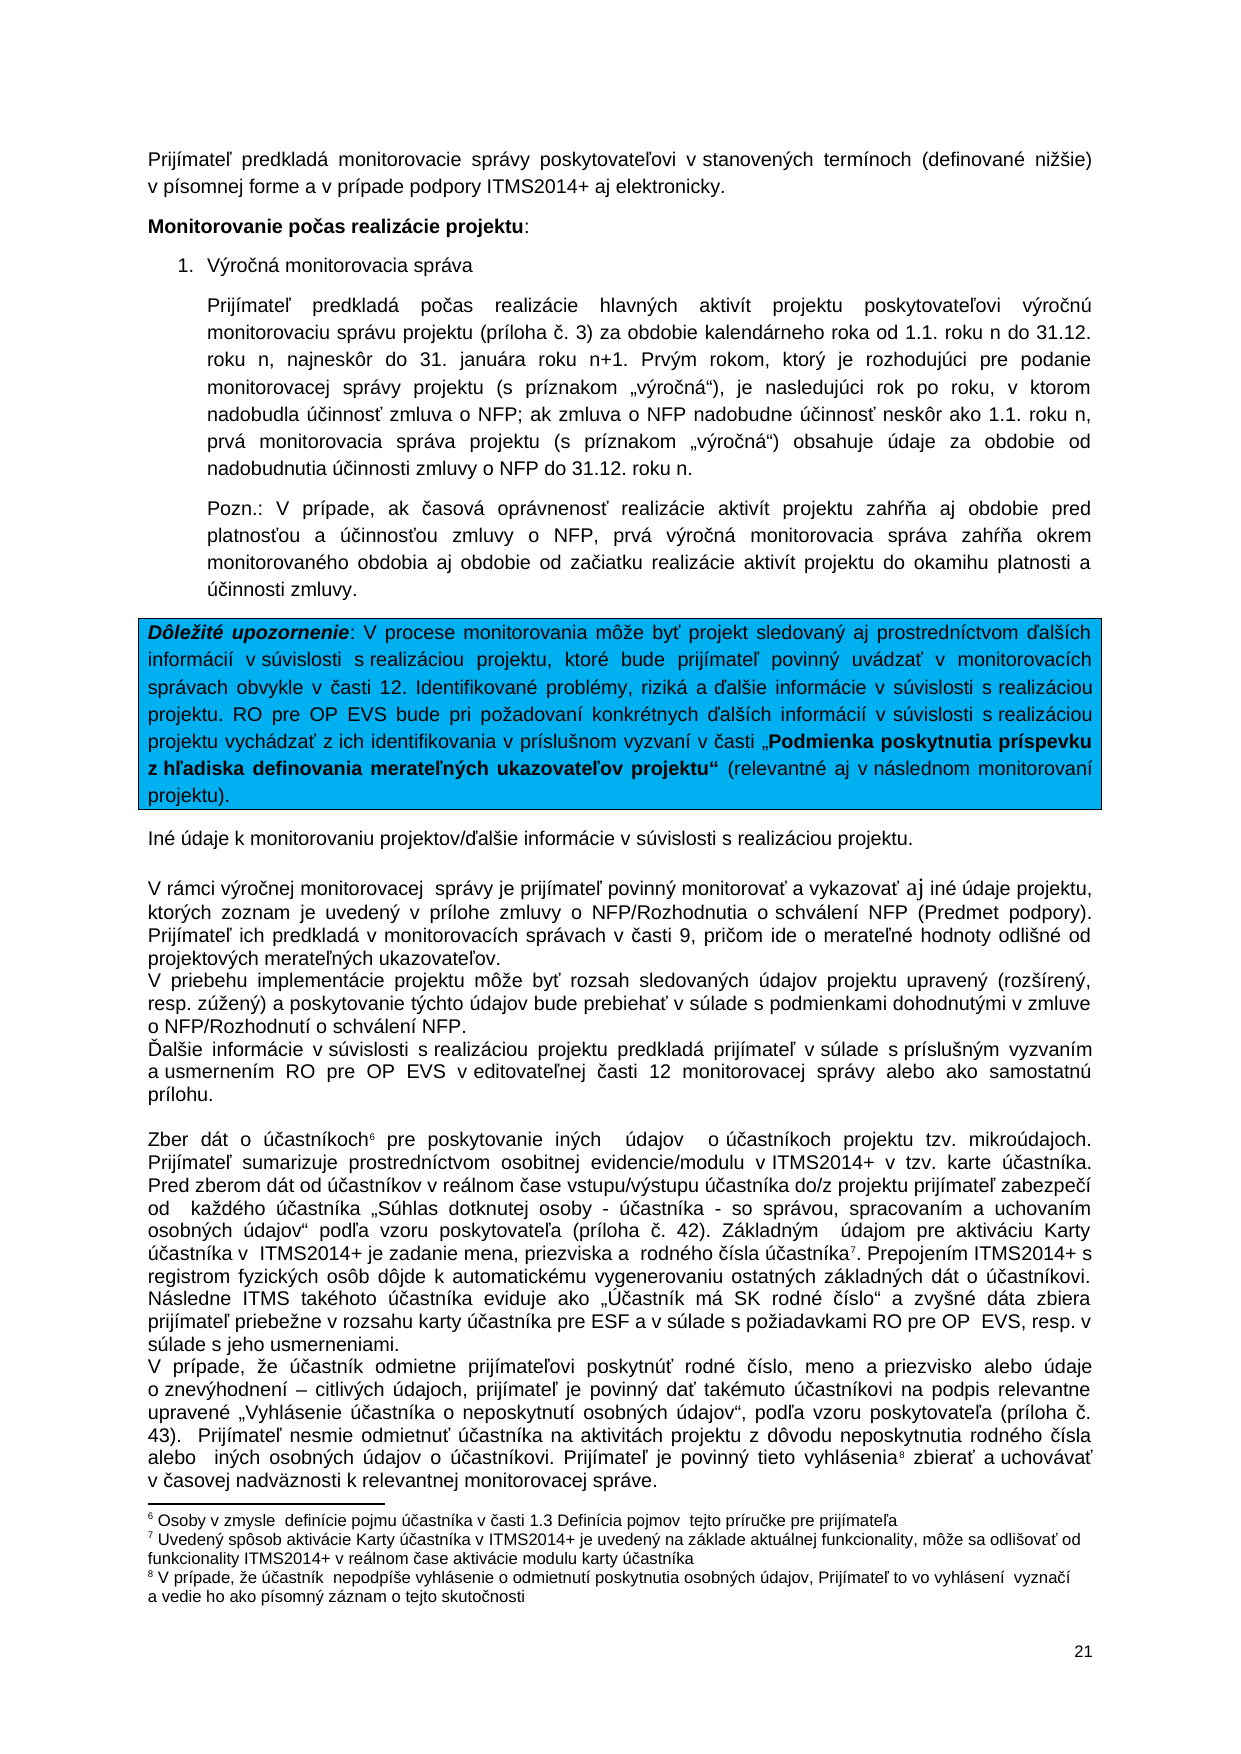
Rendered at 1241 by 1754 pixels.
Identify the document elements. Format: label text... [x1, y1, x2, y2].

text Iné údaje k monitorovaniu projektov/ďalšie informácie v súvislosti s realizáciou projektu. [148, 827, 1092, 850]
text Dôležité upozornenie: V procese monitorovania môže byť projekt sledovaný aj prostredníctvom ďalších informácií v súvislosti s realizáciou projektu, ktoré bude prijímateľ povinný uvádzať v monitorovacích správach obvykle v časti 12. Identifikované problémy, riziká a ďalšie informácie v súvislosti s realizáciou projektu. RO pre OP EVS bude pri požadovaní konkrétnych ďalších informácií v súvislosti s realizáciou projektu vychádzať z ich identifikovania v príslušnom vyzvaní v časti „Podmienka poskytnutia príspevku z hľadiska definovania merateľných ukazovateľov projektu“ (relevantné aj v následnom monitorovaní projektu). [139, 619, 1101, 809]
text V prípade, že účastník odmietne prijímateľovi poskytnúť rodné číslo, meno a priezvisko alebo údaje o znevýhodnení – citlivých údajoch, prijímateľ je povinný dať takémuto účastníkovi na podpis relevantne upravené „Vyhlásenie účastníka o neposkytnutí osobných údajov“, podľa vzoru poskytovateľa (príloha č. 43). Prijímateľ nesmie odmietnuť účastníka na aktivitách projektu z dôvodu neposkytnutia rodného čísla alebo iných osobných údajov o účastníkovi. Prijímateľ je povinný tieto vyhlásenia zbierať a uchovávať v časovej nadväznosti k relevantnej monitorovacej správe. [148, 1355, 1092, 1492]
text V priebehu implementácie projektu môže byť rozsah sledovaných údajov projektu upravený (rozšírený, resp. zúžený) a poskytovanie týchto údajov bude prebiehať v súlade s podmienkami dohodnutými v zmluve o NFP/Rozhodnutí o schválení NFP. [148, 969, 1092, 1037]
text Ďalšie informácie v súvislosti s realizáciou projektu predkladá prijímateľ v súlade s príslušným vyzvaním a usmernením RO pre OP EVS v editovateľnej časti 12 monitorovacej správy alebo ako samostatnú prílohu. [148, 1037, 1092, 1106]
text Monitorovanie počas realizácie projektu: [148, 214, 1092, 237]
text Prijímateľ predkladá monitorovacie správy poskytovateľovi v stanovených termínoch (definované nižšie) v písomnej forme a v prípade podpory ITMS2014+ aj elektronicky. [148, 148, 1092, 198]
list Pozn.: V prípade, ak časová oprávnenosť realizácie aktivít projektu zahŕňa aj obdobie pred platnosťou a účinnosťou zmluvy o NFP, prvá výročná monitorovacia správa zahŕňa okrem monitorovaného obdobia aj obdobie od začiatku realizácie aktivít projektu do okamihu platnosti a účinnosti zmluvy. [207, 497, 1092, 601]
text Zber dát o účastníkoch pre poskytovanie iných údajov o účastníkoch projektu tzv. mikroúdajoch. Prijímateľ sumarizuje prostredníctvom osobitnej evidencie/modulu v ITMS2014+ v tzv. karte účastníka. Pred zberom dát od účastníkov v reálnom čase vstupu/výstupu účastníka do/z projektu prijímateľ zabezpečí od každého účastníka „Súhlas dotknutej osoby - účastníka - so správou, spracovaním a uchovaním osobných údajov“ podľa vzoru poskytovateľa (príloha č. 42). Základným údajom pre aktiváciu Karty účastníka v ITMS2014+ je zadanie mena, priezviska a rodného čísla účastníka. Prepojením ITMS2014+ s registrom fyzických osôb dôjde k automatickému vygenerovaniu ostatných základných dát o účastníkovi. Následne ITMS takéhoto účastníka eviduje ako „Účastník má SK rodné číslo“ a zvyšné dáta zbiera prijímateľ priebežne v rozsahu karty účastníka pre ESF a v súlade s požiadavkami RO pre OP EVS, resp. v súlade s jeho usmerneniami. [148, 1128, 1092, 1355]
list Výročná monitorovacia správa [177, 254, 1092, 277]
text V rámci výročnej monitorovacej správy je prijímateľ povinný monitorovať a vykazovať aj iné údaje projektu, ktorých zoznam je uvedený v prílohe zmluvy o NFP/Rozhodnutia o schválení NFP (Predmet podpory). Prijímateľ ich predkladá v monitorovacích správach v časti 9, pričom ide o merateľné hodnoty odlišné od projektových merateľných ukazovateľov. [148, 872, 1092, 969]
list Prijímateľ predkladá počas realizácie hlavných aktivít projektu poskytovateľovi výročnú monitorovaciu správu projektu (príloha č. 3) za obdobie kalendárneho roka od 1.1. roku n do 31.12. roku n, najneskôr do 31. januára roku n+1. Prvým rokom, ktorý je rozhodujúci pre podanie monitorovacej správy projektu (s príznakom „výročná“), je nasledujúci rok po roku, v ktorom nadobudla účinnosť zmluva o NFP; ak zmluva o NFP nadobudne účinnosť neskôr ako 1.1. roku n, prvá monitorovacia správa projektu (s príznakom „výročná“) obsahuje údaje za obdobie od nadobudnutia účinnosti zmluvy o NFP do 31.12. roku n. [207, 294, 1092, 480]
